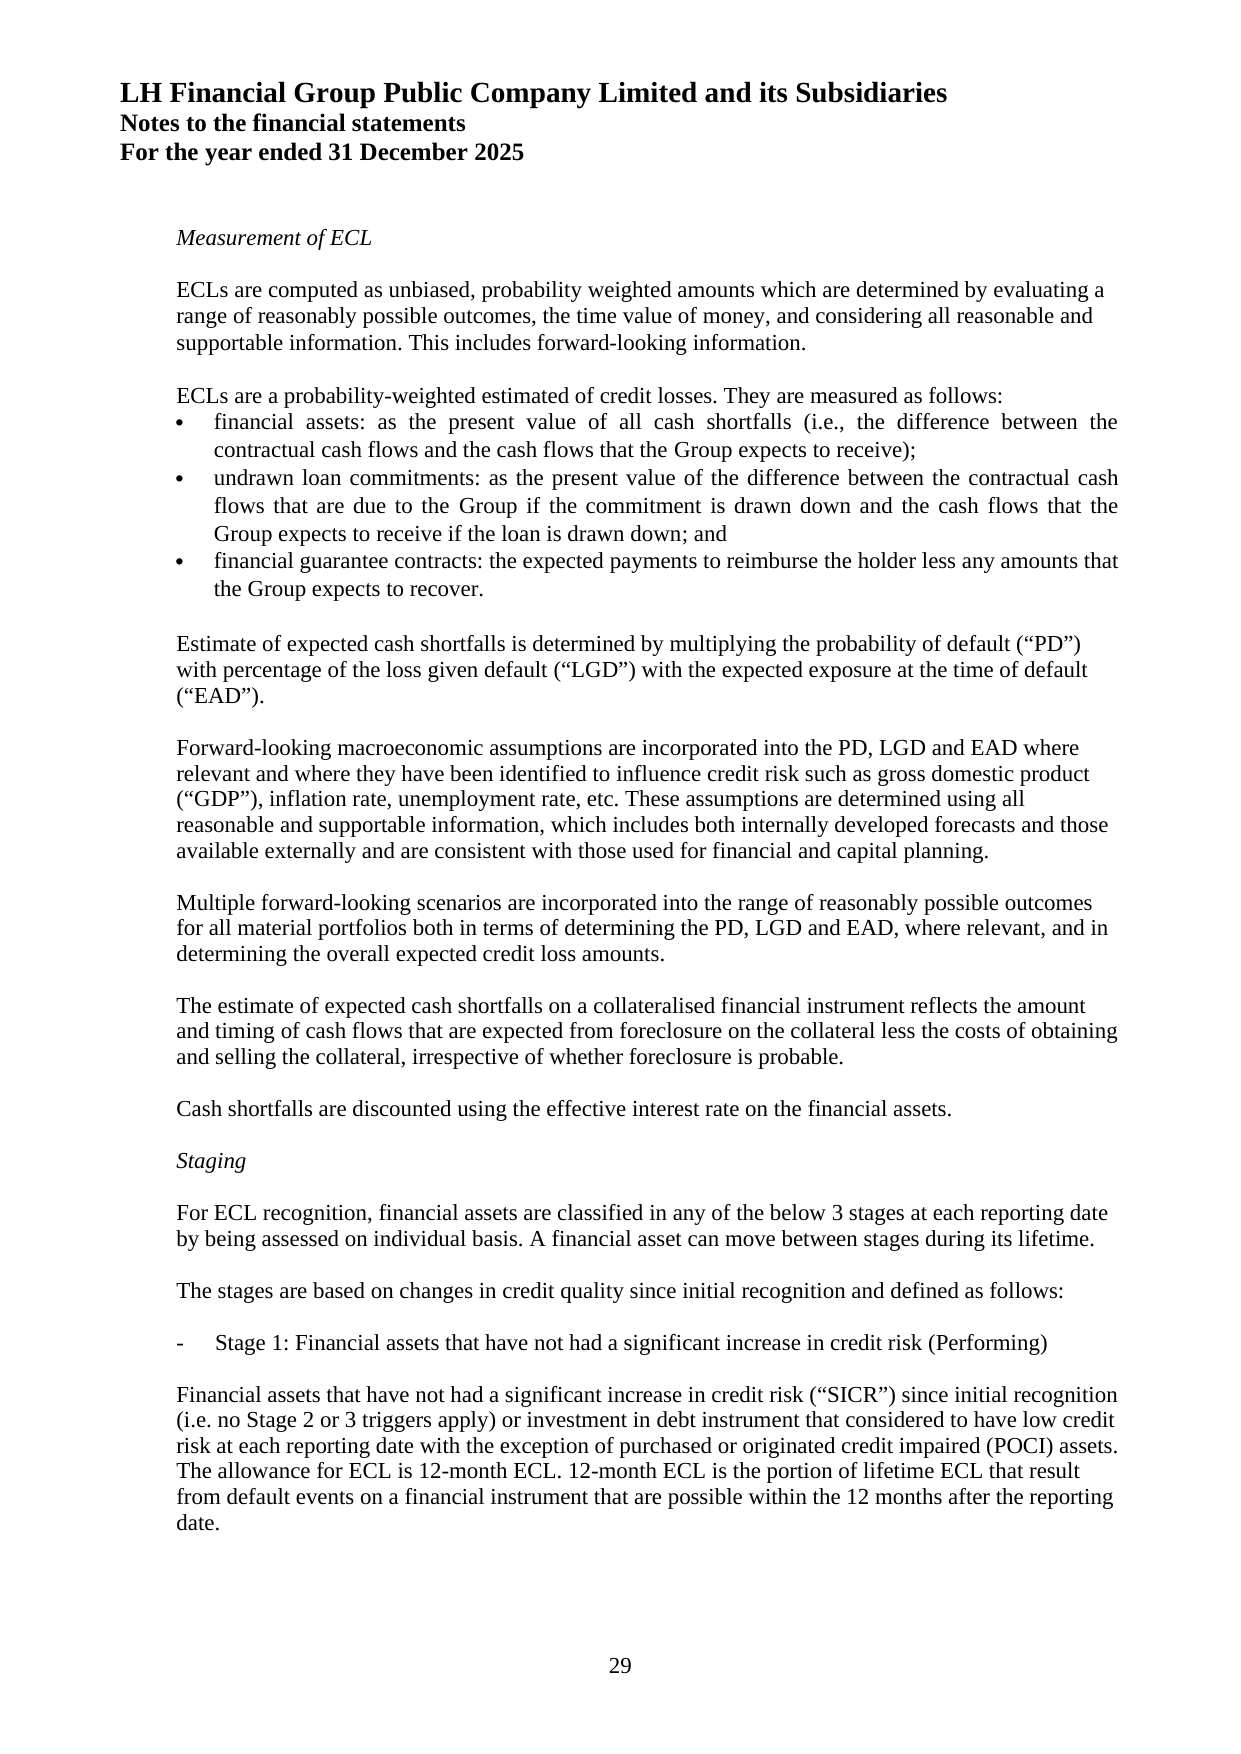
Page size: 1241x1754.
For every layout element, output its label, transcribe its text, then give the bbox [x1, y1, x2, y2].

text Multiple forward-looking scenarios are incorporated into the range of reasonably possible outcomes for all material portfolios both in terms of determining the PD, LGD and EAD, where relevant, and in determining the overall expected credit loss amounts. [176, 890, 1120, 967]
list Stage 1: Financial assets that have not had a significant increase in credit risk (Performing) [176, 1330, 1120, 1355]
list financial assets: as the present value of all cash shortfalls (i.e., the difference between the contractual cash flows and the cash flows that the Group expects to receive); [176, 408, 1120, 462]
text For ECL recognition, financial assets are classified in any of the below 3 stages at each reporting date by being assessed on individual basis. A financial asset can move between stages during its lifetime. [176, 1200, 1120, 1251]
text Cash shortfalls are discounted using the effective interest rate on the financial assets. [176, 1096, 1120, 1122]
text Forward-looking macroeconomic assumptions are incorporated into the PD, LGD and EAD where relevant and where they have been identified to influence credit risk such as gross domestic product (“GDP”), inflation rate, unemployment rate, etc. These assumptions are determined using all reasonable and supportable information, which includes both internally developed forecasts and those available externally and are consistent with those used for financial and capital planning. [176, 735, 1120, 863]
text Measurement of ECL [176, 223, 1120, 250]
text The estimate of expected cash shortfalls on a collateralised financial instrument reflects the amount and timing of cash flows that are expected from foreclosure on the collateral less the costs of obtaining and selling the collateral, irrespective of whether foreclosure is probable. [176, 993, 1120, 1070]
text ECLs are computed as unbiased, probability weighted amounts which are determined by evaluating a range of reasonably possible outcomes, the time value of money, and considering all reasonable and supportable information. This includes forward-looking information. [176, 276, 1120, 355]
text The stages are based on changes in credit quality since initial recognition and defined as follows: [176, 1278, 1120, 1303]
text ECLs are a probability-weighted estimated of credit losses. They are measured as follows: [176, 382, 1120, 408]
text Staging [176, 1148, 1120, 1174]
list financial guarantee contracts: the expected payments to reimburse the holder less any amounts that the Group expects to recover. [176, 548, 1120, 602]
text Estimate of expected cash shortfalls is determined by multiplying the probability of default (“PD”) with percentage of the loss given default (“LGD”) with the expected exposure at the time of default (“EAD”). [176, 630, 1120, 709]
list Financial assets that have not had a significant increase in credit risk (“SICR”) since initial recognition (i.e. no Stage 2 or 3 triggers apply) or investment in debt instrument that considered to have low credit risk at each reporting date with the exception of purchased or originated credit impaired (POCI) assets. The allowance for ECL is 12-month ECL. 12-month ECL is the portion of lifetime ECL that result from default events on a financial instrument that are possible within the 12 months after the reporting date. [176, 1382, 1120, 1535]
list undrawn loan commitments: as the present value of the difference between the contractual cash flows that are due to the Group if the commitment is drawn down and the cash flows that the Group expects to receive if the loan is drawn down; and [176, 464, 1120, 546]
